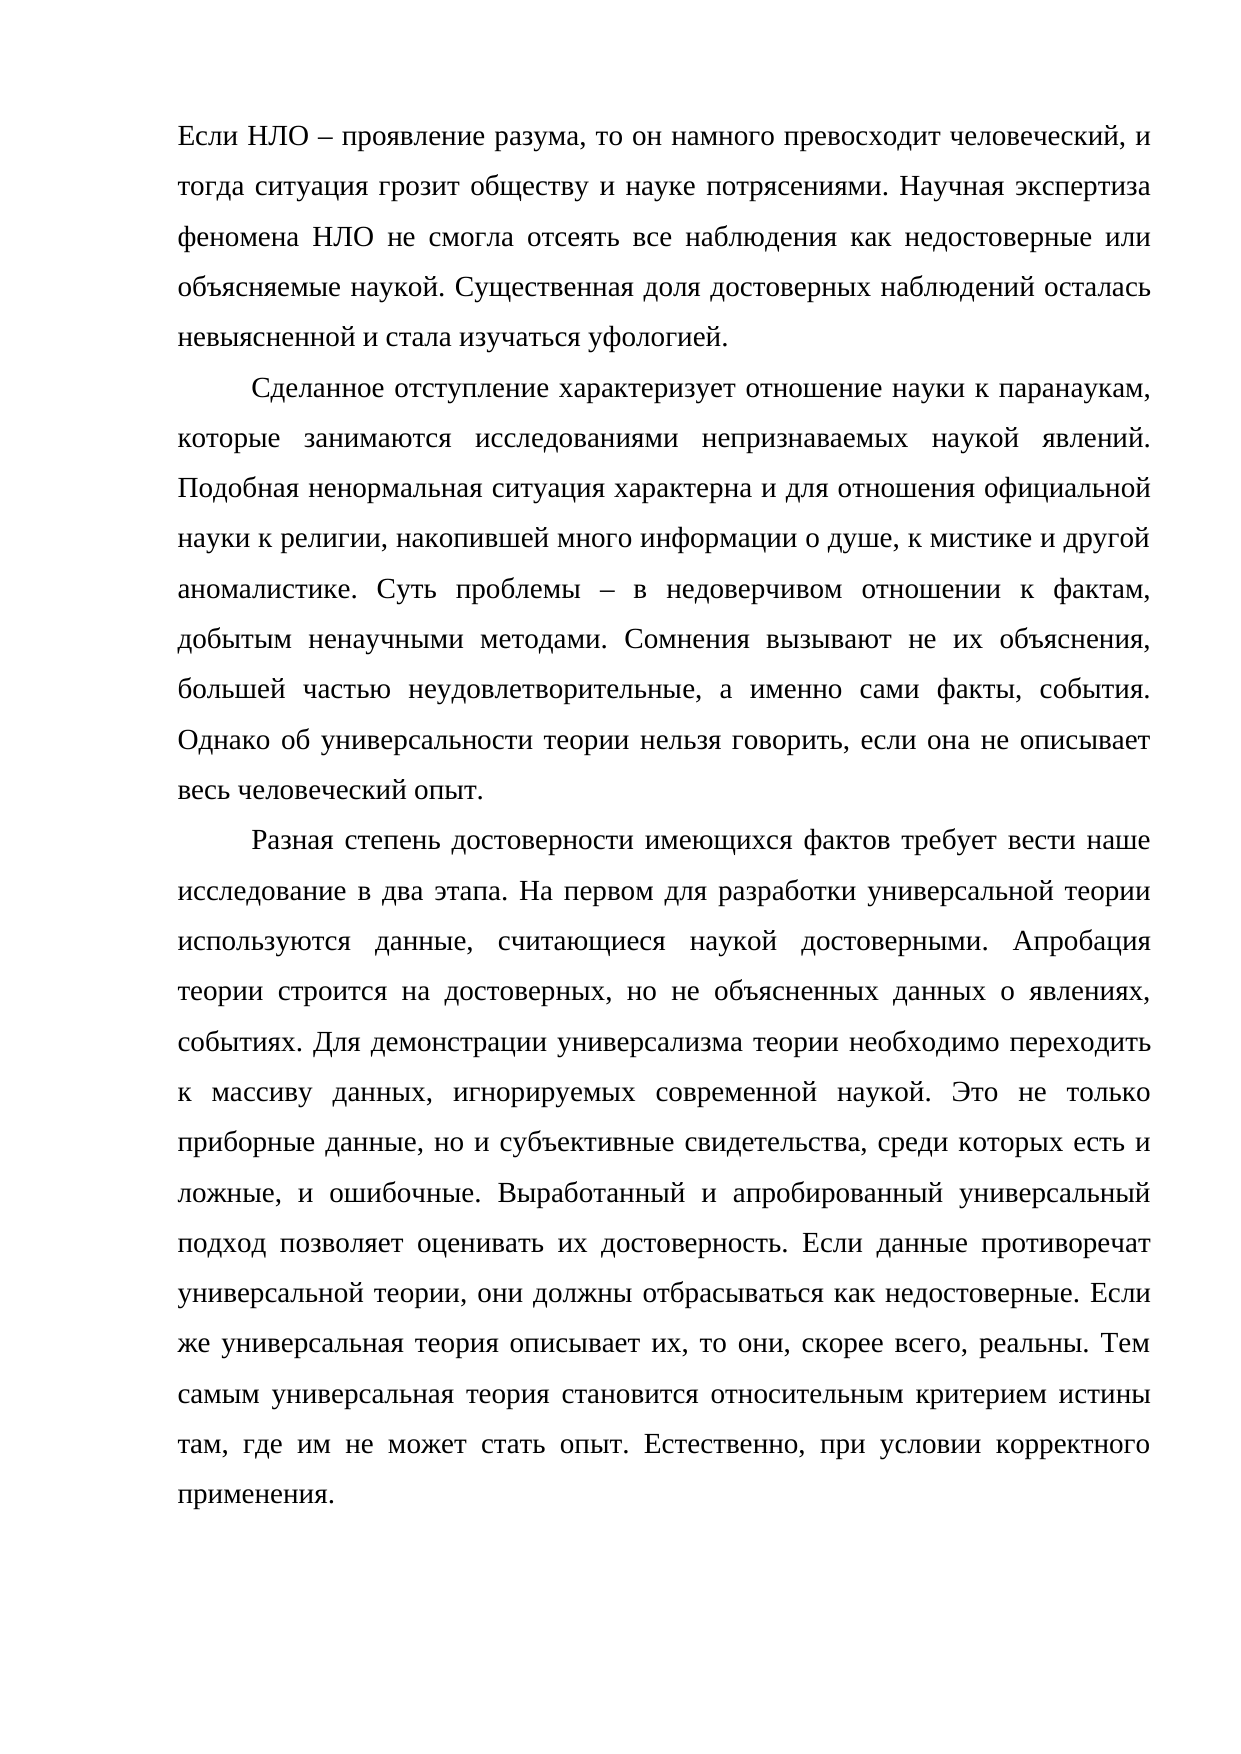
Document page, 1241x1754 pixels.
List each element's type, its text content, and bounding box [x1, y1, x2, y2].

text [177, 118, 1152, 353]
text Сделанное отступление характеризует отношение науки к паранаукам, которые занимаются исследованиями непризнаваемых наукой явлений. Подобная ненормальная ситуация характерна и для отношения официальной науки к религии, накопившей много информации о душе, к мистике и другой аномалистике. Суть проблемы – в недоверчивом отношении к фактам, добытым ненаучными методами. Сомнения вызывают не их объяснения, большей частью неудовлетворительные, а именно сами факты, события. Однако об универсальности теории нельзя говорить, если она не описывает весь человеческий опыт. [177, 370, 1152, 806]
text Разная степень достоверности имеющихся фактов требует вести наше исследование в два этапа. На первом для разработки универсальной теории используются данные, считающиеся наукой достоверными. Апробация теории строится на достоверных, но не объясненных данных о явлениях, событиях. Для демонстрации универсализма теории необходимо переходить к массиву данных, игнорируемых современной наукой. Это не только приборные данные, но и субъективные свидетельства, среди которых есть и ложные, и ошибочные. Выработанный и апробированный универсальный подход позволяет оценивать их достоверность. Если данные противоречат универсальной теории, они должны отбрасываться как недостоверные. Если же универсальная теория описывает их, то они, скорее всего, реальны. Тем самым универсальная теория становится относительным критерием истины там, где им не может стать опыт. Естественно, при условии корректного применения. [177, 822, 1152, 1510]
